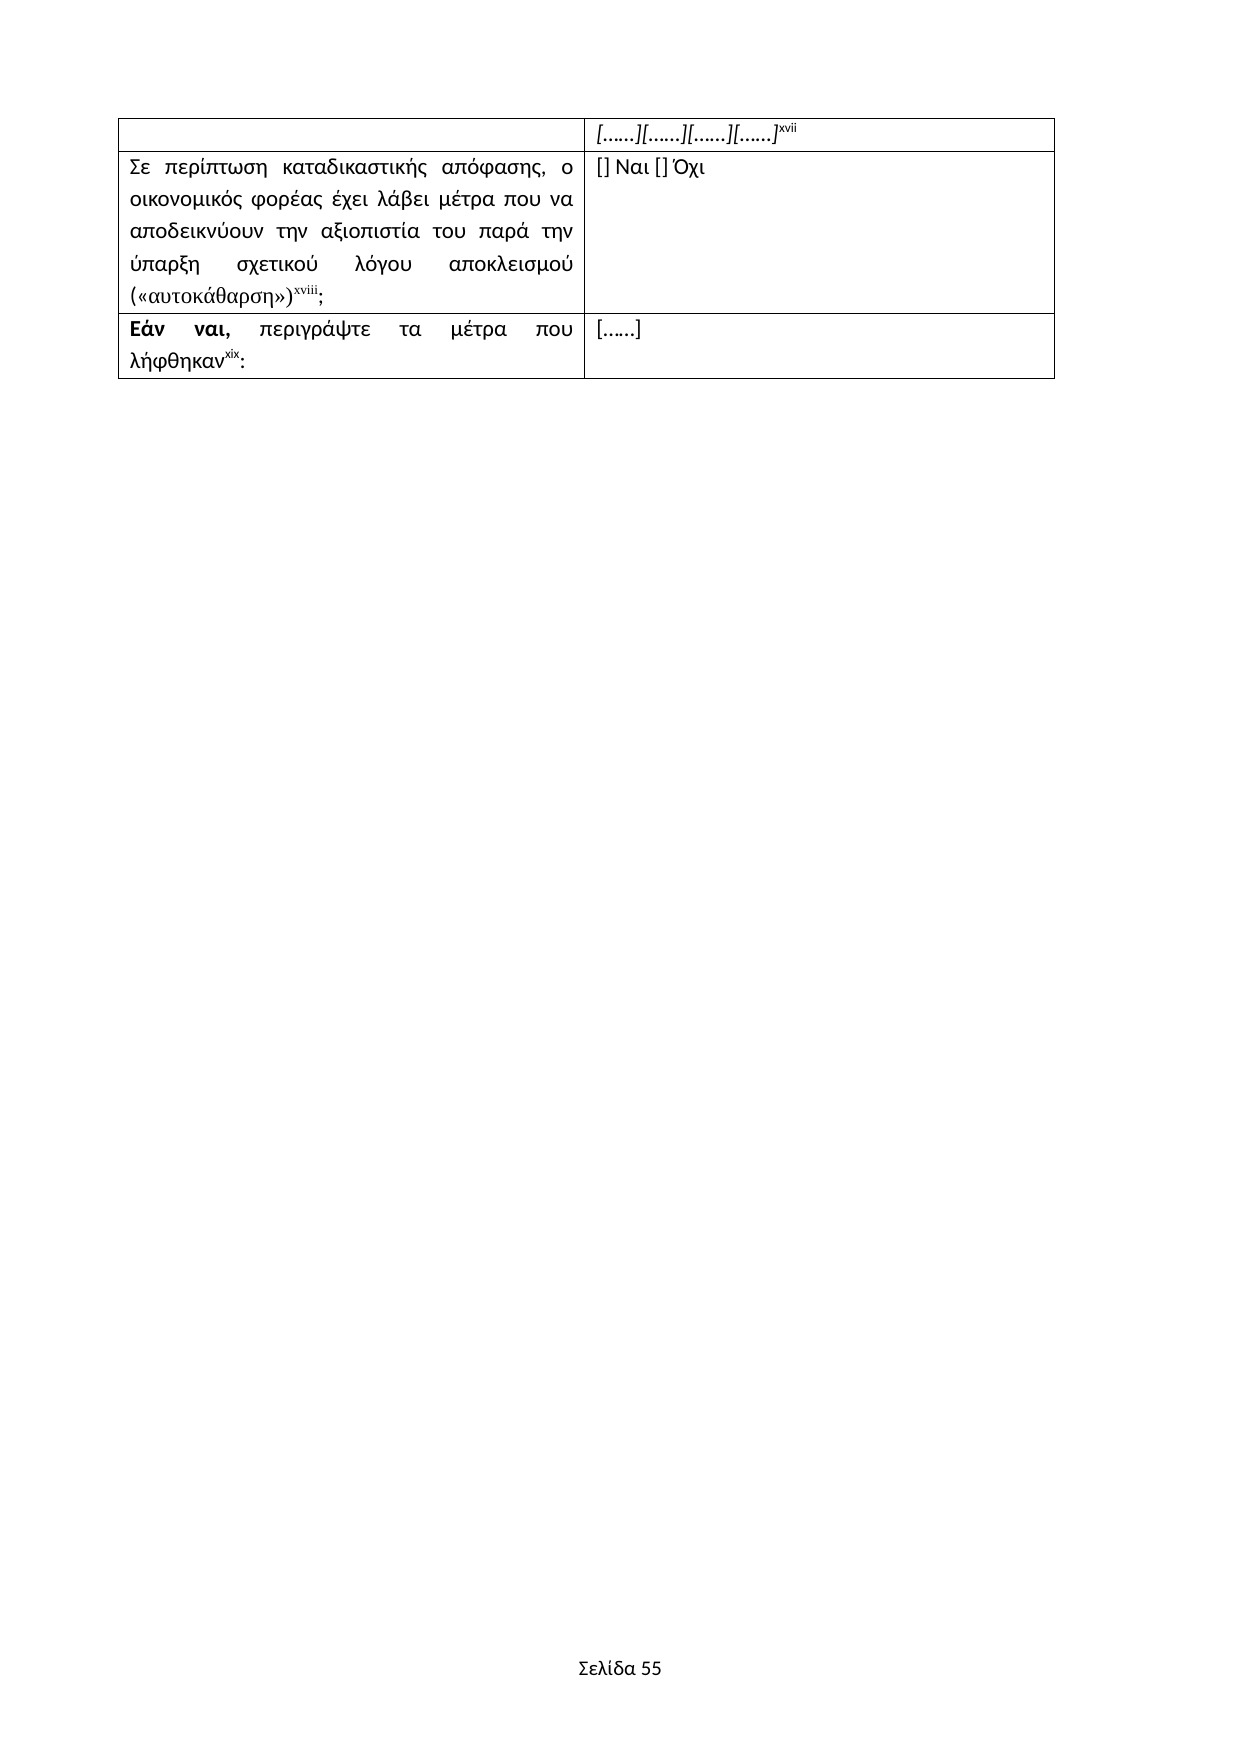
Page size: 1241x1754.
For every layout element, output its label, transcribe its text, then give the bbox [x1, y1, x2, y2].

table_cell Εάν ναι, περιγράψτε τα μέτρα που λήφθηκαν: [119, 314, 584, 378]
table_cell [119, 119, 584, 151]
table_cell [585, 119, 1054, 151]
table_cell [] Ναι [] Όχι [585, 152, 1054, 313]
table_cell Σε περίπτωση καταδικαστικής απόφασης, ο οικονομικός φορέας έχει λάβει μέτρα που να αποδεικνύουν την αξιοπιστία του παρά την ύπαρξη σχετικού λόγου αποκλεισμού («αυτοκάθαρση»); [119, 152, 584, 313]
table_cell [……] [585, 314, 1054, 378]
